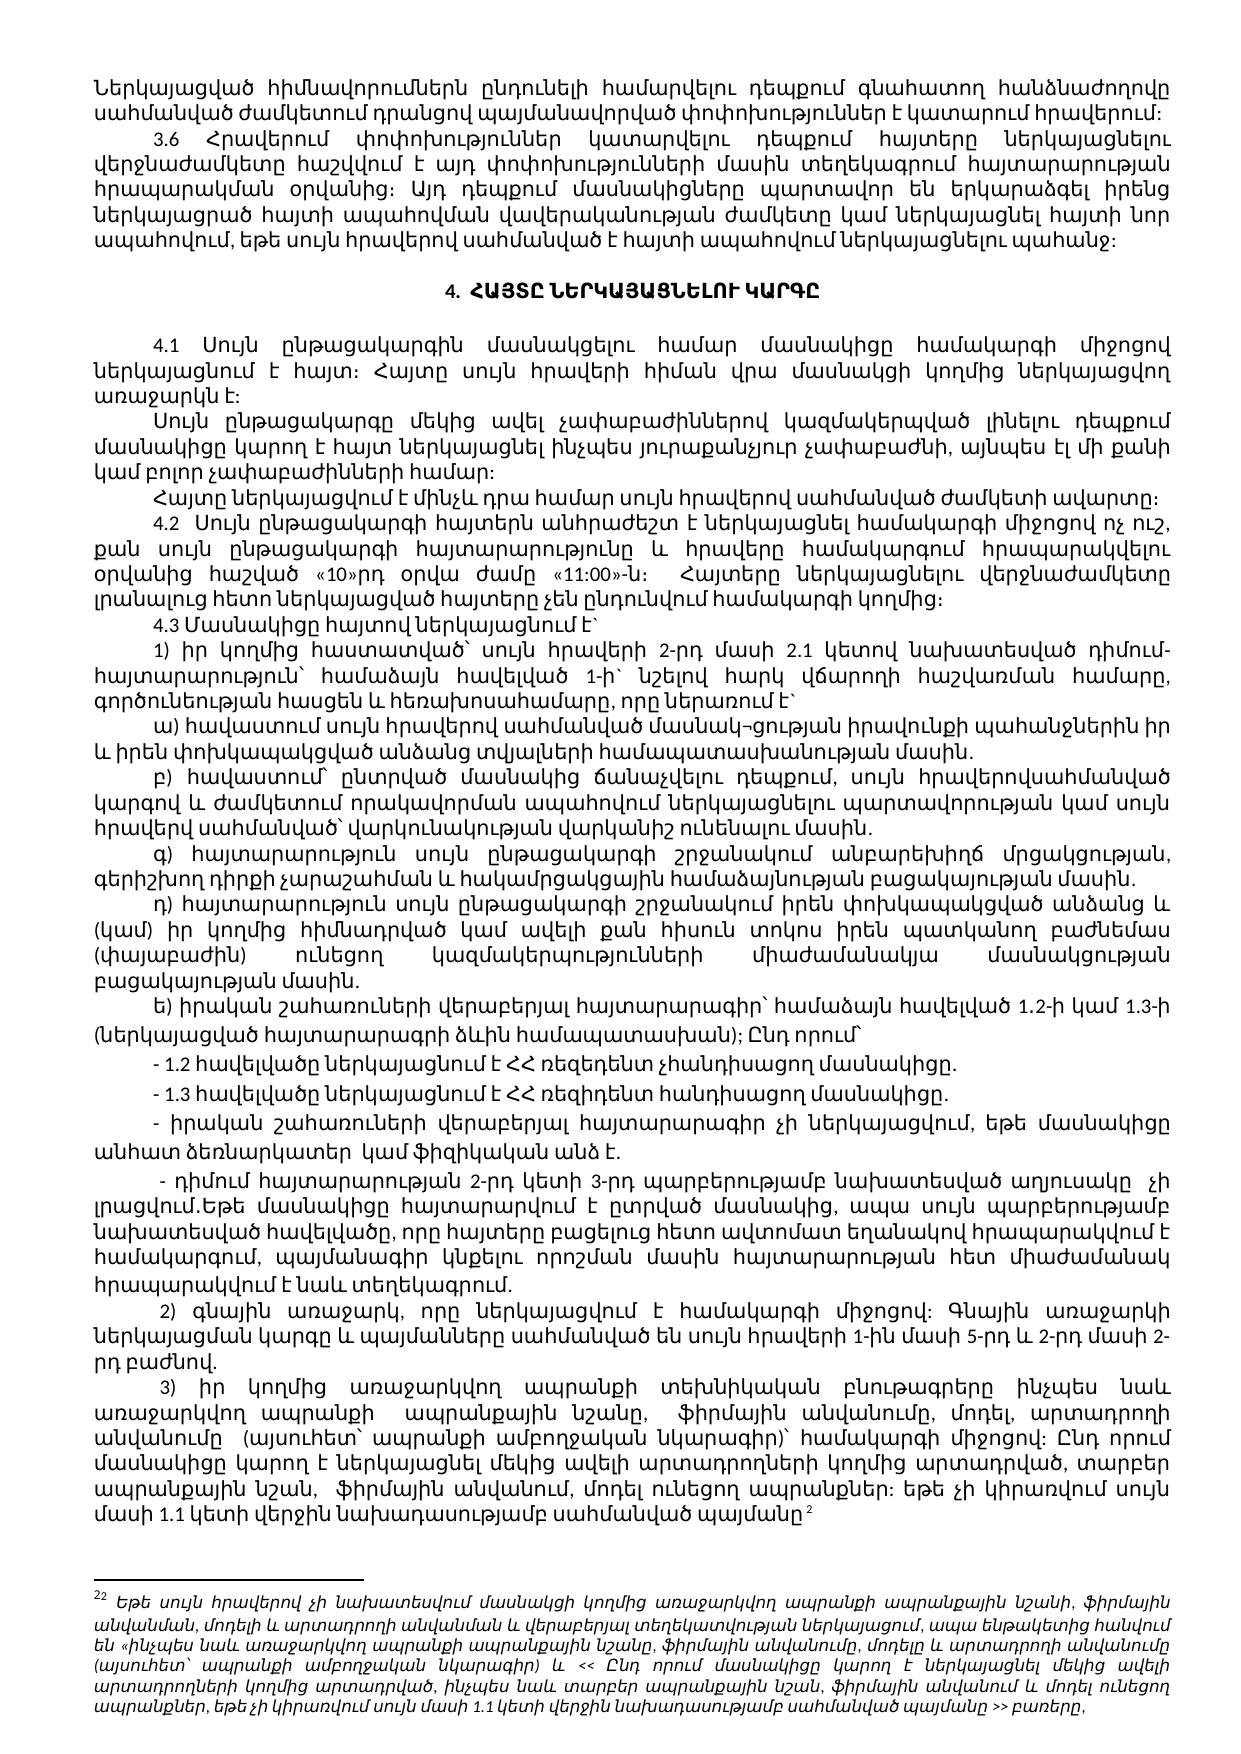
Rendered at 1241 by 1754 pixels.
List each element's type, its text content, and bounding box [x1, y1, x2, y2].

text - 1.3 հավելվածը ներկայացնում է ՀՀ ռեզիդենտ հանդիսացող մասնակիցը. [94, 1081, 1171, 1106]
text - 1.2 հավելվածը ներկայացնում է ՀՀ ռեզեդենտ չհանդիսացող մասնակիցը. [94, 1052, 1171, 1077]
text Հայտը ներկայացվում է մինչև դրա համար սույն հրավերով սահմանված ժամկետի ավարտը։ [94, 485, 1171, 510]
text ե) իրական շահառուների վերաբերյալ հայտարարագիր՝ համաձայն հավելված 1․2-ի կամ 1.3-ի (ներկայացված հայտարարագրի ձևին համապատասխան); Ընդ որում՝ [94, 993, 1171, 1048]
text 4.1 Սույն ընթացակարգին մասնակցելու համար մասնակիցը համակարգի միջոցով ներկայացնում է հայտ։ Հայտը սույն հրավերի հիման վրա մասնակցի կողմից ներկայացվող առաջարկն է: [94, 332, 1171, 409]
text դ) հայտարարություն սույն ընթացակարգի շրջանակում իրեն փոխկապակցված անձանց և (կամ) իր կողմից հիմնադրված կամ ավելի քան հիսուն տոկոս իրեն պատկանող բաժնեմաս (փայաբաժին) ունեցող կազմակերպությունների միաժամանակյա մասնակցության բացակայության մասին. [94, 892, 1171, 993]
text 4. ՀԱՅՏԸ ՆԵՐԿԱՅԱՑՆԵԼՈՒ ԿԱՐԳԸ [94, 278, 1171, 304]
text 3) իր կողմից առաջարկվող ապրանքի տեխնիկական բնութագրերը ինչպես նաև առաջարկվող ապրանքի ապրանքային նշանը, ֆիրմային անվանումը, մոդել, արտադրողի անվանումը (այսուհետ՝ ապրանքի ամբողջական նկարագիր)՝ համակարգի միջոցով: Ընդ որում մասնակիցը կարող է ներկայացնել մեկից ավելի արտադրողների կողմից արտադրված, տարբեր ապրանքային նշան, ֆիրմային անվանում, մոդել ունեցող ապրանքներ: եթե չի կիրառվում սույն մասի 1.1 կետի վերջին նախադասությամբ սահմանված պայմանը 2 [94, 1374, 1171, 1527]
text 4.2 Սույն ընթացակարգի հայտերն անհրաժեշտ է ներկայացնել համակարգի միջոցով ոչ ուշ, քան սույն ընթացակարգի հայտարարությունը և հրավերը համակարգում հրապարակվելու օրվանից հաշված «10»րդ օրվա ժամը «11:00»-ն։ Հայտերը ներկայացնելու վերջնաժամկետը լրանալուց հետո ներկայացված հայտերը չեն ընդունվում համակարգի կողմից։ [94, 510, 1171, 612]
text բ) հավաստում՝ ընտրված մասնակից ճանաչվելու դեպքում, սույն հրավերովսահմանված կարգով և ժամկետում որակավորման ապահովում ներկայացնելու պարտավորության կամ սույն հրավերվ սահմանված՝ վարկունակության վարկանիշ ունենալու մասին. [94, 764, 1171, 841]
text 3.6 Հրավերում փոփոխություններ կատարվելու դեպքում հայտերը ներկայացնելու վերջնաժամկետը հաշվվում է այդ փոփոխությունների մասին տեղեկագրում հայտարարության հրապարակման օրվանից։ Այդ դեպքում մասնակիցները պարտավոր են երկարաձգել իրենց ներկայացրած հայտի ապահովման վավերականության ժամկետը կամ ներկայացնել հայտի նոր ապահովում, եթե սույն հրավերով սահմանված է հայտի ապահովում ներկայացնելու պահանջ: [94, 126, 1171, 253]
text - իրական շահառուների վերաբերյալ հայտարարագիր չի ներկայացվում, եթե մասնակիցը անհատ ձեռնարկատեր կամ ֆիզիկական անձ է. [94, 1110, 1171, 1164]
text 2) գնային առաջարկ, որը ներկայացվում է համակարգի միջոցով: Գնային առաջարկի ներկայացման կարգը և պայմանները սահմանված են սույն հրավերի 1-ին մասի 5-րդ և 2-րդ մասի 2-րդ բաժնով. [94, 1298, 1171, 1374]
text - դիմում հայտարարության 2-րդ կետի 3-րդ պարբերությամբ նախատեսված աղյուսակը չի լրացվում․Եթե մասնակիցը հայտարարվում է ըտրված մասնակից, ապա սույն պարբերությամբ նախատեսված հավելվածը, որը հայտերը բացելուց հետո ավտոմատ եղանակով հրապարակվում է համակարգում, պայմանագիր կնքելու որոշման մասին հայտարարության հետ միաժամանակ հրապարակվում է նաև տեղեկագրում. [94, 1168, 1171, 1298]
text գ) հայտարարություն սույն ընթացակարգի շրջանակում անբարեխիղճ մրցակցության, գերիշխող դիրքի չարաշահման և հակամրցակցային համաձայնության բացակայության մասին. [94, 841, 1171, 892]
text 4.3 Մասնակիցը հայտով ներկայացնում է` [94, 612, 1171, 637]
text 1) իր կողմից հաստատված՝ սույն հրավերի 2-րդ մասի 2.1 կետով նախատեսված դիմում-հայտարարություն՝ համաձայն հավելված 1-ի` նշելով հարկ վճարողի հաշվառման համարը, գործունեության հասցեն և հեռախոսահամարը, որը ներառում է` [94, 637, 1171, 714]
text Սույն ընթացակարգը մեկից ավել չափաբաժիններով կազմակերպված լինելու դեպքում մասնակիցը կարող է հայտ ներկայացնել ինչպես յուրաքանչյուր չափաբաժնի, այնպես էլ մի քանի կամ բոլոր չափաբաժինների համար: [94, 409, 1171, 485]
text ա) հավաստում սույն հրավերով սահմանված մասնակ¬ցության իրավունքի պահանջներին իր և իրեն փոխկապակցված անձանց տվյալների համապատասխանության մասին. [94, 714, 1171, 764]
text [94, 75, 1171, 126]
